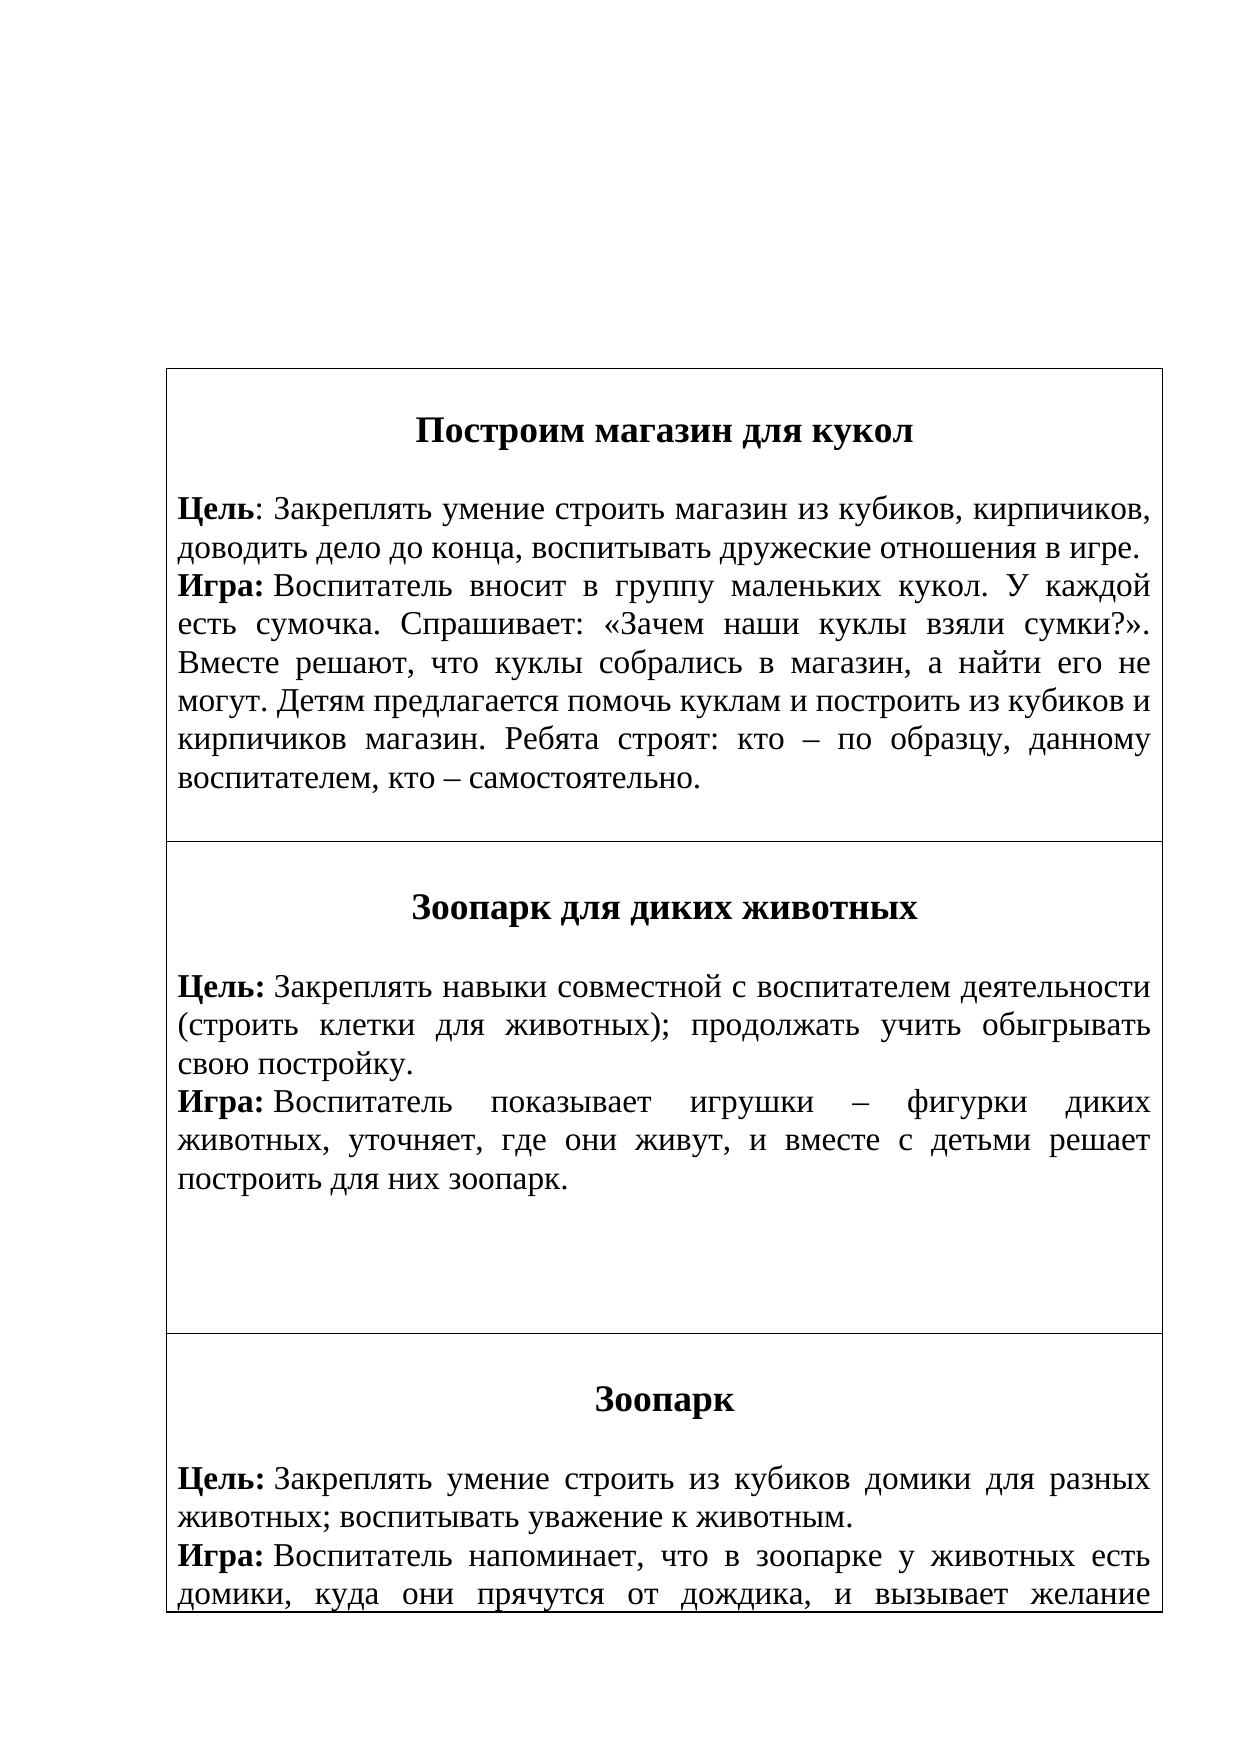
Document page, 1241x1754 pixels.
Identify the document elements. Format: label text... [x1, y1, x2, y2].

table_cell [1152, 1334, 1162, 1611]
table_cell Зоопарк для диких животных Цель: Закреплять навыки совместной с воспитателем деятельности (строить клетки для животных); продолжать учить обыгрывать свою постройку. Игра: Воспитатель показывает игрушки – фигурки диких животных, уточняет, где они живут, и вместе с детьми решает построить для них зоопарк. [167, 842, 1162, 1332]
table_header Построим магазин для кукол Цель: Закреплять умение строить магазин из кубиков, кирпичиков, доводить дело до конца, воспитывать дружеские отношения в игре. Игра: Воспитатель вносит в группу маленьких кукол. У каждой есть сумочка. Спрашивает: «Зачем наши куклы взяли сумки?». Вместе решают, что куклы собрались в магазин, а найти его не могут. Детям предлагается помочь куклам и построить из кубиков и кирпичиков магазин. Ребята строят: кто – по образцу, данному воспитателем, кто – самостоятельно. [167, 369, 1162, 841]
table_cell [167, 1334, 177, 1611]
